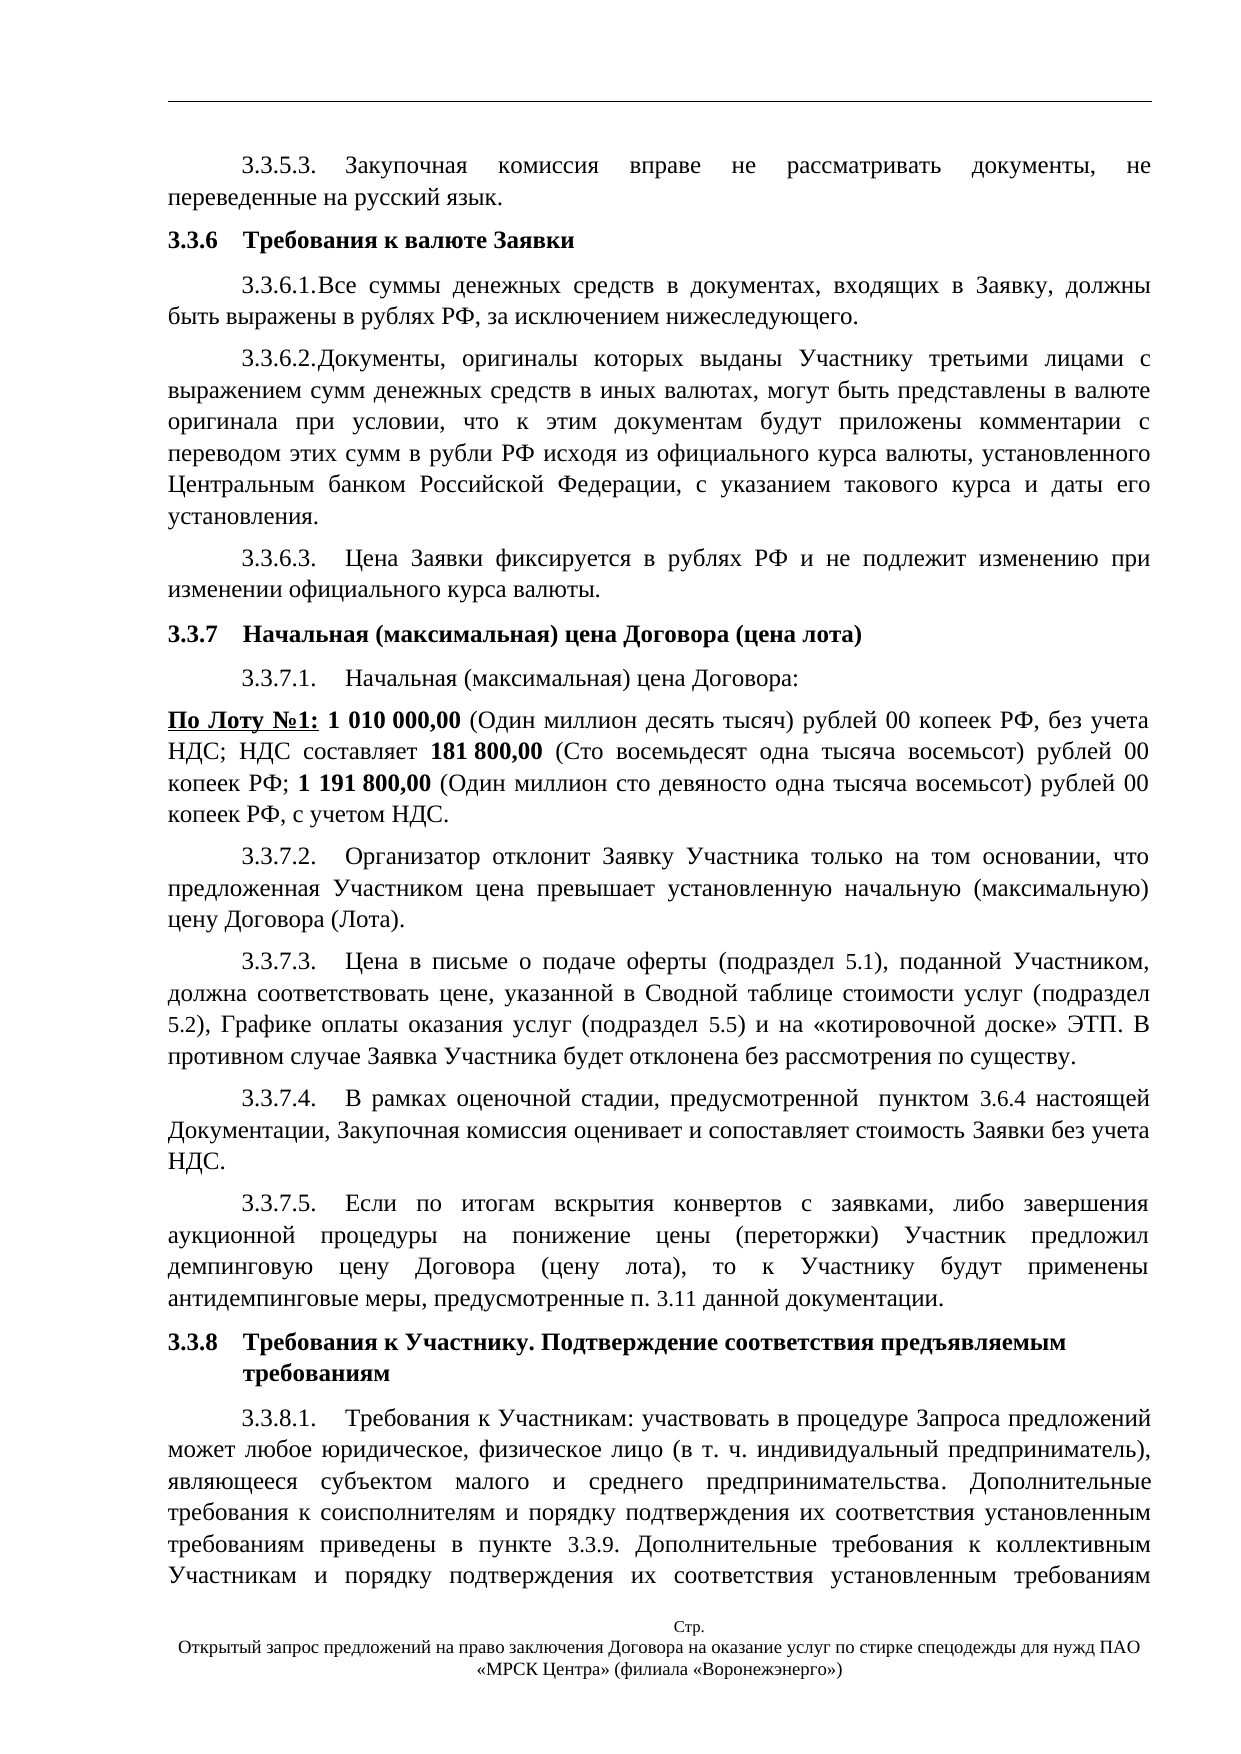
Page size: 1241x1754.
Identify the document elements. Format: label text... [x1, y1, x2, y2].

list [168, 1403, 1152, 1589]
list Цена в письме о подаче оферты (подраздел 5.1), поданной Участником, должна соответствовать цене, указанной в Сводной таблице стоимости услуг (подраздел 5.2), Графике оплаты оказания услуг (подраздел 5.5) и на «котировочной доске» ЭТП. В противном случае Заявка Участника будет отклонена без рассмотрения по существу. [168, 946, 1150, 1070]
subtitle Начальная (максимальная) цена Договора (цена лота) [168, 619, 1152, 647]
list Цена Заявки фиксируется в рублях РФ и не подлежит изменению при изменении официального курса валюты. [168, 543, 1152, 603]
list Начальная (максимальная) цена Договора: [168, 663, 1150, 691]
list Документы, оригиналы которых выданы Участнику третьими лицами с выражением сумм денежных средств в иных валютах, могут быть представлены в валюте оригинала при условии, что к этим документам будут приложены комментарии с переводом этих сумм в рубли РФ исходя из официального курса валюты, установленного Центральным банком Российской Федерации, с указанием такового курса и даты его установления. [168, 343, 1152, 530]
text По Лоту №1: 1 010 000,00 (Один миллион десять тысяч) рублей 00 копеек РФ, без учета НДС; НДС составляет 181 800,00 (Сто восемьдесят одна тысяча восемьсот) рублей 00 копеек РФ; 1 191 800,00 (Один миллион сто девяносто одна тысяча восемьсот) рублей 00 копеек РФ, с учетом НДС. [168, 705, 1150, 828]
list Если по итогам вскрытия конвертов с заявками, либо завершения аукционной процедуры на понижение цены (переторжки) Участник предложил демпинговую цену Договора (цену лота), то к Участнику будут применены антидемпинговые меры, предусмотренные п. 3.11 данной документации. [168, 1188, 1150, 1312]
subtitle Требования к Участнику. Подтверждение соответствия предъявляемым требованиям [168, 1327, 1152, 1387]
subtitle Требования к валюте Заявки [168, 226, 1152, 254]
list Организатор отклонит Заявку Участника только на том основании, что предложенная Участником цена превышает установленную начальную (максимальную) цену Договора (Лота). [168, 841, 1150, 933]
list В рамках оценочной стадии, предусмотренной пунктом 3.6.4 настоящей Документации, Закупочная комиссия оценивает и сопоставляет стоимость Заявки без учета НДС. [168, 1083, 1150, 1175]
list Все суммы денежных средств в документах, входящих в Заявку, должны быть выражены в рублях РФ, за исключением нижеследующего. [168, 270, 1152, 330]
list Закупочная комиссия вправе не рассматривать документы, не переведенные на русский язык. [168, 150, 1152, 210]
